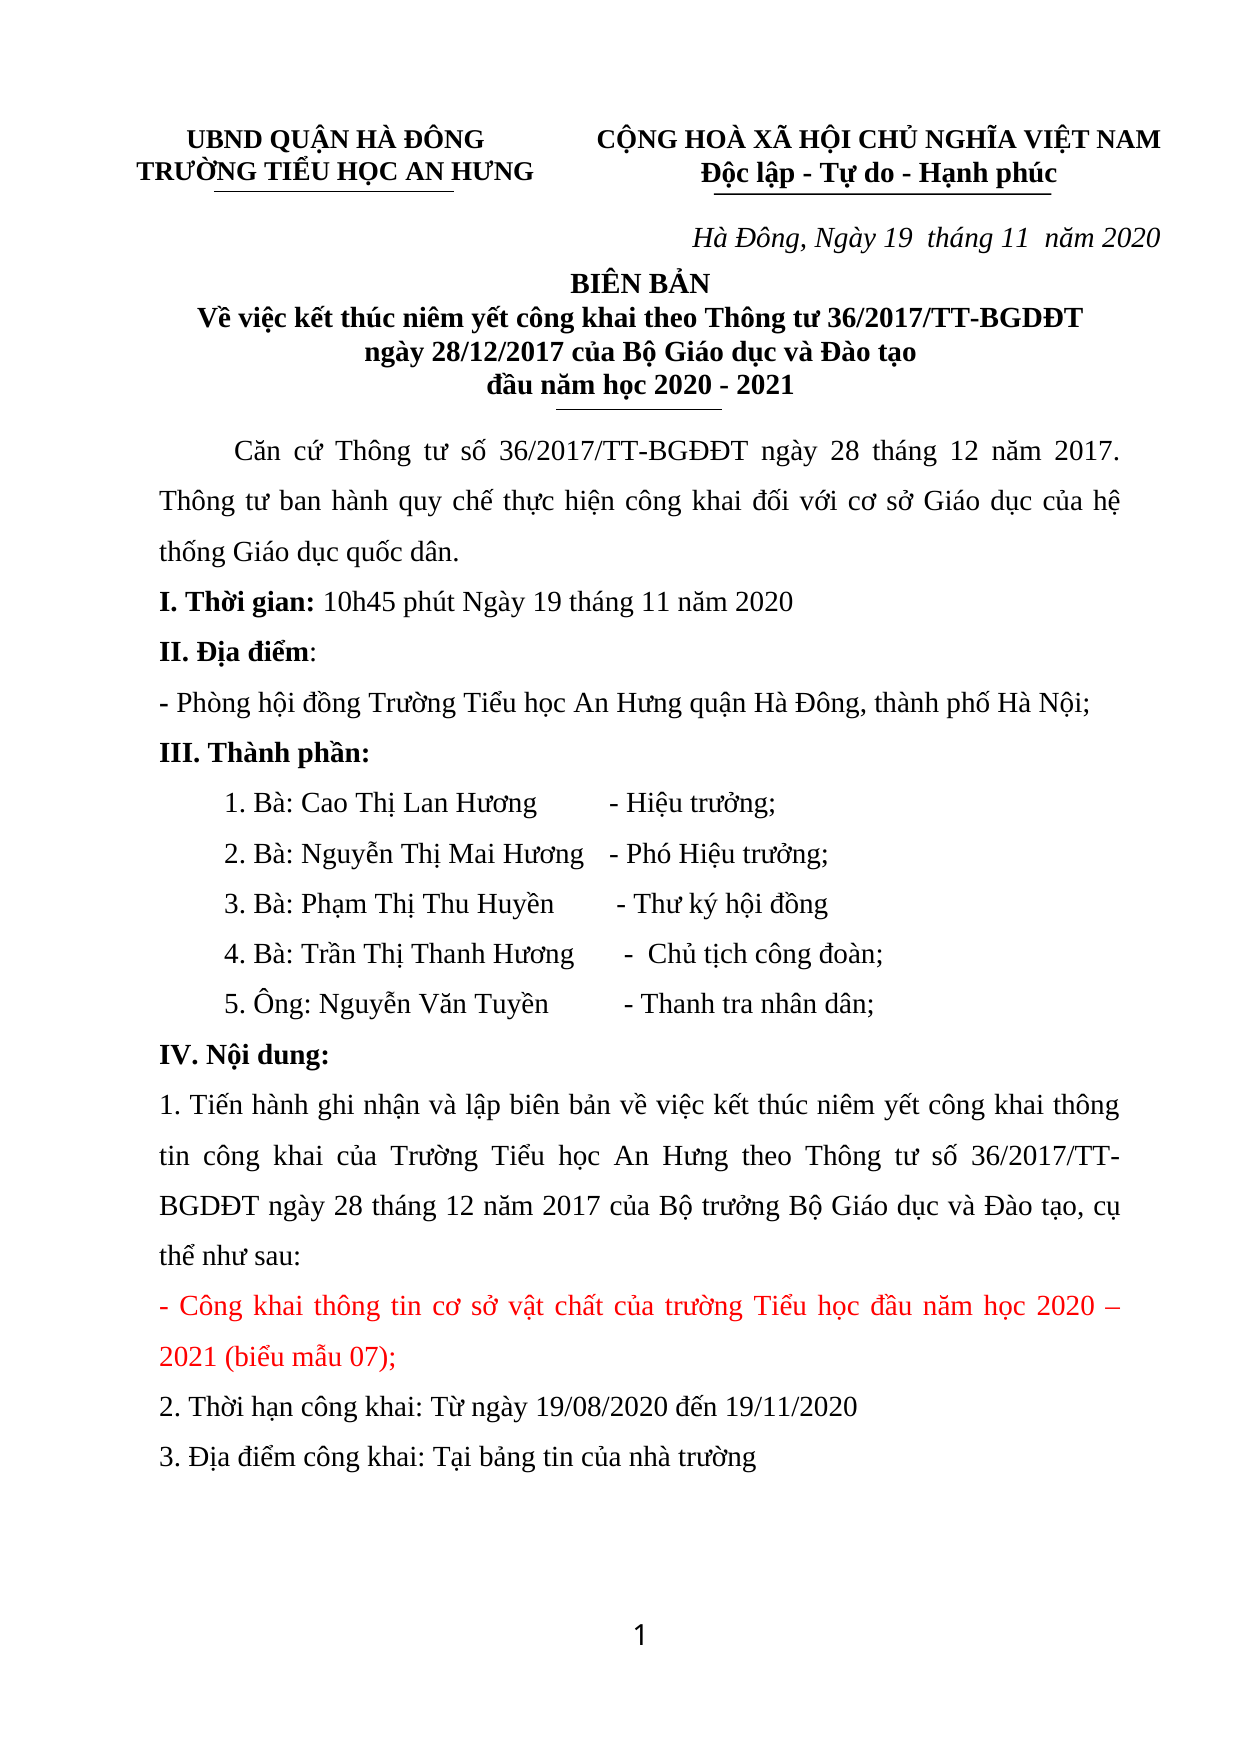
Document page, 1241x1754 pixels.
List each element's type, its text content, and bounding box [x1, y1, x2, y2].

text - Phòng hội đồng Trường Tiểu học An Hưng quận Hà Đông, thành phố Hà Nội; [159, 685, 1122, 718]
table_header UBND QUẬN HÀ ĐÔNG TRƯỜNG TIỂU HỌC AN HƯNG [87, 93, 583, 254]
text 1. Bà: Cao Thị Lan Hương - Hiệu trưởng; [159, 785, 1122, 819]
text 2. Bà: Nguyễn Thị Mai Hương - Phó Hiệu trưởng; [159, 836, 1122, 869]
text 4. Bà: Trần Thị Thanh Hương - Chủ tịch công đoàn; [159, 936, 1122, 970]
text Về việc kết thúc niêm yết công khai theo Thông tư 36/2017/TT-BGDĐT [159, 300, 1122, 334]
text 3. Địa điểm công khai: Tại bảng tin của nhà trường [159, 1439, 1122, 1473]
text ngày 28/12/2017 của Bộ Giáo dục và Đào tạo [159, 334, 1122, 367]
text đầu năm học 2020 - 2021 [159, 367, 1122, 401]
text III. Thành phần: [159, 735, 1122, 769]
text 3. Bà: Phạm Thị Thu Huyền - Thư ký hội đồng [159, 886, 1122, 919]
table_header CỘNG HOÀ XÃ HỘI CHỦ NGHĨA VIỆT NAM Độc lập - Tự do - Hạnh phúc Hà Đông, Ngày 19 tháng 11 năm 2020 [584, 93, 1174, 254]
text 5. Ông: Nguyễn Văn Tuyền - Thanh tra nhân dân; [159, 987, 1122, 1020]
text II. Địa điểm: [159, 634, 1122, 668]
text - Công khai thông tin cơ sở vật chất của trường Tiểu học đầu năm học 2020 – 2021 (biểu mẫu 07); [159, 1288, 1122, 1372]
text Căn cứ Thông tư số 36/2017/TT-BGĐĐT ngày 28 tháng 12 năm 2017. Thông tư ban hành quy chế thực hiện công khai đối với cơ sở Giáo dục của hệ thống Giáo dục quốc dân. [159, 433, 1122, 567]
text IV. Nội dung: [159, 1037, 1122, 1071]
text 1. Tiến hành ghi nhận và lập biên bản về việc kết thúc niêm yết công khai thông tin công khai của Trường Tiểu học An Hưng theo Thông tư số 36/2017/TT-BGDĐT ngày 28 tháng 12 năm 2017 của Bộ trưởng Bộ Giáo dục và Đào tạo, cụ thể như sau: [159, 1087, 1122, 1272]
text BIÊN BẢN [159, 267, 1122, 300]
text 2. Thời hạn công khai: Từ ngày 19/08/2020 đến 19/11/2020 [159, 1389, 1122, 1423]
text I. Thời gian: 10h45 phút Ngày 19 tháng 11 năm 2020 [159, 584, 1122, 618]
